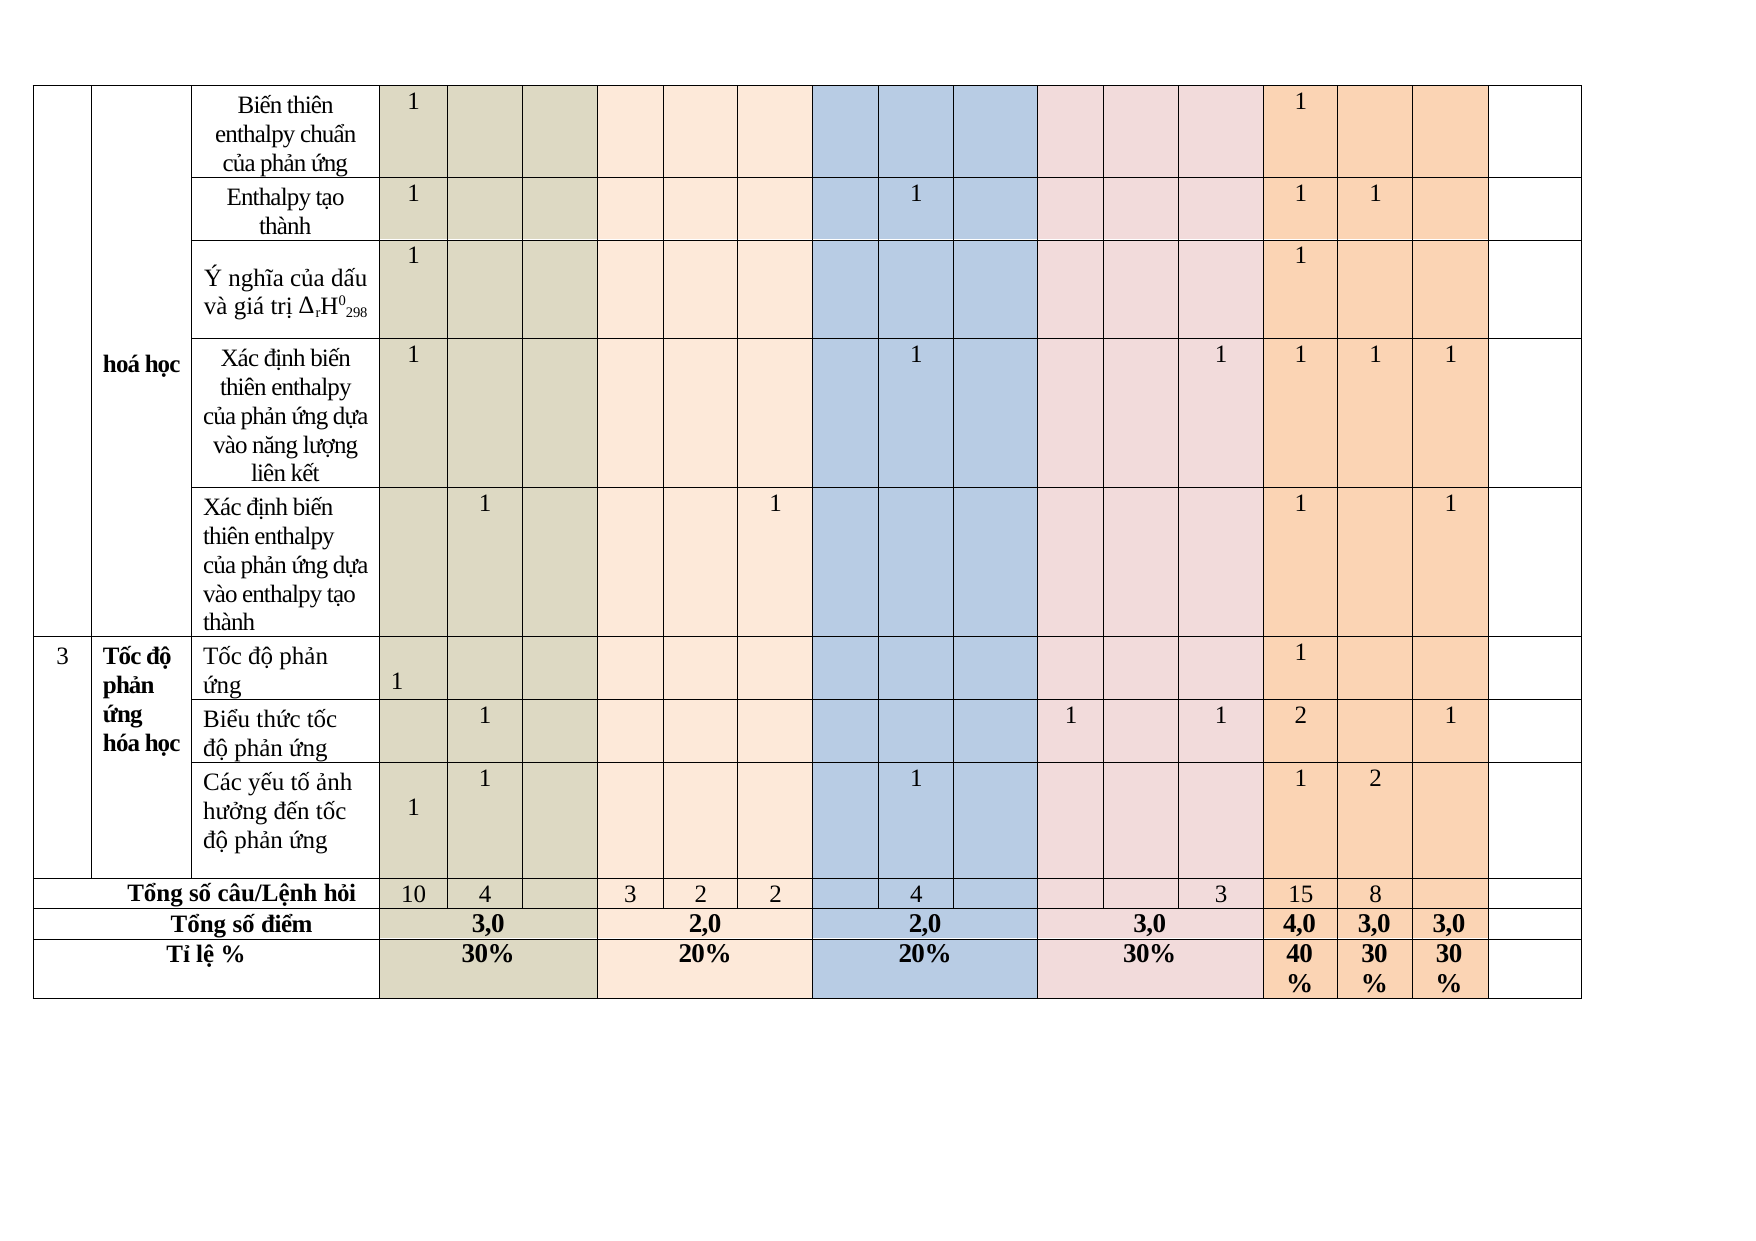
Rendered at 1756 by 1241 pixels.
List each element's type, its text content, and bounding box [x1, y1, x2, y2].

table_cell [879, 637, 953, 699]
table_cell Xác định biến thiên enthalpy của phản ứng dựa vào enthalpy tạo thành [192, 488, 379, 636]
table_cell 1 [879, 339, 953, 487]
table_cell 1 [380, 763, 447, 878]
table_cell Tốc độ phản ứng [192, 637, 379, 699]
table_cell [1104, 637, 1178, 699]
table_cell 1 [738, 488, 812, 636]
table_cell [598, 86, 663, 177]
table_cell 2,0 [598, 909, 812, 938]
table_cell [523, 763, 597, 878]
table_cell [523, 178, 597, 239]
table_cell [448, 178, 522, 239]
table_cell 1 [448, 488, 522, 636]
table_cell [954, 488, 1037, 636]
table_cell [1179, 241, 1263, 338]
table_cell 30% [1338, 940, 1412, 998]
table_cell 3 [34, 637, 91, 878]
table_cell [1413, 637, 1488, 699]
table_cell [1413, 178, 1488, 239]
table_cell 30% [380, 940, 597, 998]
table_cell [879, 700, 953, 762]
table_cell [664, 178, 737, 239]
table_cell [523, 879, 597, 908]
table_cell 3 [1179, 879, 1263, 908]
table_cell 1 [380, 637, 447, 699]
table_cell [1489, 700, 1581, 762]
table_cell [1489, 488, 1581, 636]
table_cell [1104, 339, 1178, 487]
table_cell 1 [1338, 339, 1412, 487]
table_cell [1338, 637, 1412, 699]
table_cell 1 [1413, 700, 1488, 762]
table_cell [598, 637, 663, 699]
table_cell 1 [380, 178, 447, 239]
table_cell [664, 700, 737, 762]
table_cell [1038, 339, 1103, 487]
table_cell [1413, 86, 1488, 177]
table_cell [598, 488, 663, 636]
table_cell 2 [738, 879, 812, 908]
table_cell [1038, 763, 1103, 878]
table_cell [954, 339, 1037, 487]
table_cell Biểu thức tốc độ phản ứng [192, 700, 379, 762]
table_cell 3,0 [1413, 909, 1488, 938]
table_cell Xác định biến thiên enthalpy của phản ứng dựa vào năng lượng liên kết [192, 339, 379, 487]
table_cell 1 [1264, 86, 1337, 177]
table_cell [664, 763, 737, 878]
table_cell [813, 86, 878, 177]
table_cell 1 [448, 763, 522, 878]
table_cell Tổng số điểm [34, 909, 379, 938]
table_cell 3,0 [1038, 909, 1263, 938]
table_cell 1 [1264, 637, 1337, 699]
table_cell 3,0 [1338, 909, 1412, 938]
table_cell [813, 700, 878, 762]
table_cell 1 [879, 178, 953, 239]
table_cell Các yếu tố ảnh hưởng đến tốc độ phản ứng [192, 763, 379, 878]
table_cell 1 [1413, 488, 1488, 636]
table_cell [954, 700, 1037, 762]
table_cell [1489, 940, 1581, 998]
table_cell [523, 339, 597, 487]
table_cell 10 [380, 879, 447, 908]
table_cell [664, 637, 737, 699]
table_cell [1179, 763, 1263, 878]
table_cell [879, 241, 953, 338]
table_cell [380, 488, 447, 636]
table_cell [523, 637, 597, 699]
table_cell [448, 637, 522, 699]
table_cell [664, 241, 737, 338]
table_cell [813, 637, 878, 699]
table_cell [813, 241, 878, 338]
table_cell 3,0 [380, 909, 597, 938]
table_cell [1489, 178, 1581, 239]
table_cell 1 [879, 763, 953, 878]
table_cell 1 [380, 339, 447, 487]
table_cell [738, 763, 812, 878]
table_cell 1 [1179, 700, 1263, 762]
table_cell [1179, 178, 1263, 239]
table_cell [1179, 488, 1263, 636]
table_cell [738, 86, 812, 177]
table_cell [1179, 637, 1263, 699]
table_cell [738, 241, 812, 338]
table_cell Tỉ lệ % [34, 940, 379, 998]
table_cell Enthalpy tạo thành [192, 178, 379, 239]
table_cell 15 [1264, 879, 1337, 908]
table_cell [448, 339, 522, 487]
table_cell [1038, 879, 1103, 908]
table_cell [1489, 241, 1581, 338]
table_cell [664, 339, 737, 487]
table_cell 30% [1038, 940, 1263, 998]
table_cell 40% [1264, 940, 1337, 998]
table_cell [1038, 637, 1103, 699]
table_cell [813, 339, 878, 487]
table_cell Tổng số câu/Lệnh hỏi [34, 879, 379, 908]
table_cell [738, 700, 812, 762]
table_cell [523, 241, 597, 338]
table_cell [1038, 86, 1103, 177]
table_cell [1489, 763, 1581, 878]
table_cell 4 [448, 879, 522, 908]
table_cell [598, 763, 663, 878]
table_cell 1 [380, 241, 447, 338]
table_cell Ý nghĩa của dấu và giá trị rH0298 [192, 241, 379, 338]
table_cell 2 [664, 879, 737, 908]
table_cell 2 [34, 86, 91, 636]
table_cell [1338, 86, 1412, 177]
table_cell 1 [1264, 763, 1337, 878]
table_cell [664, 488, 737, 636]
table_cell [598, 700, 663, 762]
table_cell 1 [448, 700, 522, 762]
table_cell [1489, 879, 1581, 908]
table_cell [738, 637, 812, 699]
table_cell [1104, 879, 1178, 908]
table_cell 4 [879, 879, 953, 908]
table_cell [954, 879, 1037, 908]
table_cell [1338, 241, 1412, 338]
table_cell [598, 241, 663, 338]
table_cell 4,0 [1264, 909, 1337, 938]
table_cell 1 [380, 86, 447, 177]
table_cell [1038, 241, 1103, 338]
table_cell [523, 700, 597, 762]
table_cell [879, 488, 953, 636]
table_cell [1489, 637, 1581, 699]
table_cell 3 [598, 879, 663, 908]
table_cell [879, 86, 953, 177]
table_cell [1104, 241, 1178, 338]
table_cell [1038, 488, 1103, 636]
table_cell [813, 178, 878, 239]
table_cell [813, 763, 878, 878]
table_cell [523, 86, 597, 177]
table_cell [1104, 488, 1178, 636]
table_cell 1 [1264, 488, 1337, 636]
table_cell 1 [1179, 339, 1263, 487]
table_cell 1 [1038, 700, 1103, 762]
table_cell [1104, 86, 1178, 177]
table_cell [1413, 241, 1488, 338]
table_cell [738, 339, 812, 487]
table_cell [1489, 339, 1581, 487]
table_cell [954, 637, 1037, 699]
table_cell 2 [1338, 763, 1412, 878]
table_cell [1489, 86, 1581, 177]
table_cell [380, 700, 447, 762]
table_cell Biến thiên enthalpy chuẩn của phản ứng [192, 86, 379, 177]
table_cell [448, 241, 522, 338]
table_cell Tốc độ phản ứng hóa học [92, 637, 191, 878]
table_cell [664, 86, 737, 177]
table_cell [1104, 700, 1178, 762]
table_cell 8 [1338, 879, 1412, 908]
table_cell 1 [1264, 178, 1337, 239]
table_cell [1338, 488, 1412, 636]
table_cell 20% [813, 940, 1037, 998]
table_cell [813, 488, 878, 636]
table_cell [1104, 763, 1178, 878]
table_cell 30% [1413, 940, 1488, 998]
table_cell [448, 86, 522, 177]
table_cell [1038, 178, 1103, 239]
table_cell [738, 178, 812, 239]
table_cell [954, 178, 1037, 239]
table_cell 1 [1264, 241, 1337, 338]
table_cell [598, 178, 663, 239]
table_cell [1104, 178, 1178, 239]
table_cell [1413, 879, 1488, 908]
table_cell Năng lượng hoá học [92, 86, 191, 636]
table_cell 1 [1413, 339, 1488, 487]
table_cell [523, 488, 597, 636]
table_cell [598, 339, 663, 487]
table_cell 1 [1264, 339, 1337, 487]
table_cell [954, 763, 1037, 878]
table_cell [1338, 700, 1412, 762]
table_cell 1 [1338, 178, 1412, 239]
table_cell [1179, 86, 1263, 177]
table_cell [1413, 763, 1488, 878]
table_cell [954, 241, 1037, 338]
table_cell 20% [598, 940, 812, 998]
table_cell [813, 879, 878, 908]
table_cell 2 [1264, 700, 1337, 762]
table_cell [1489, 909, 1581, 938]
table_cell 2,0 [813, 909, 1037, 938]
table_cell [954, 86, 1037, 177]
